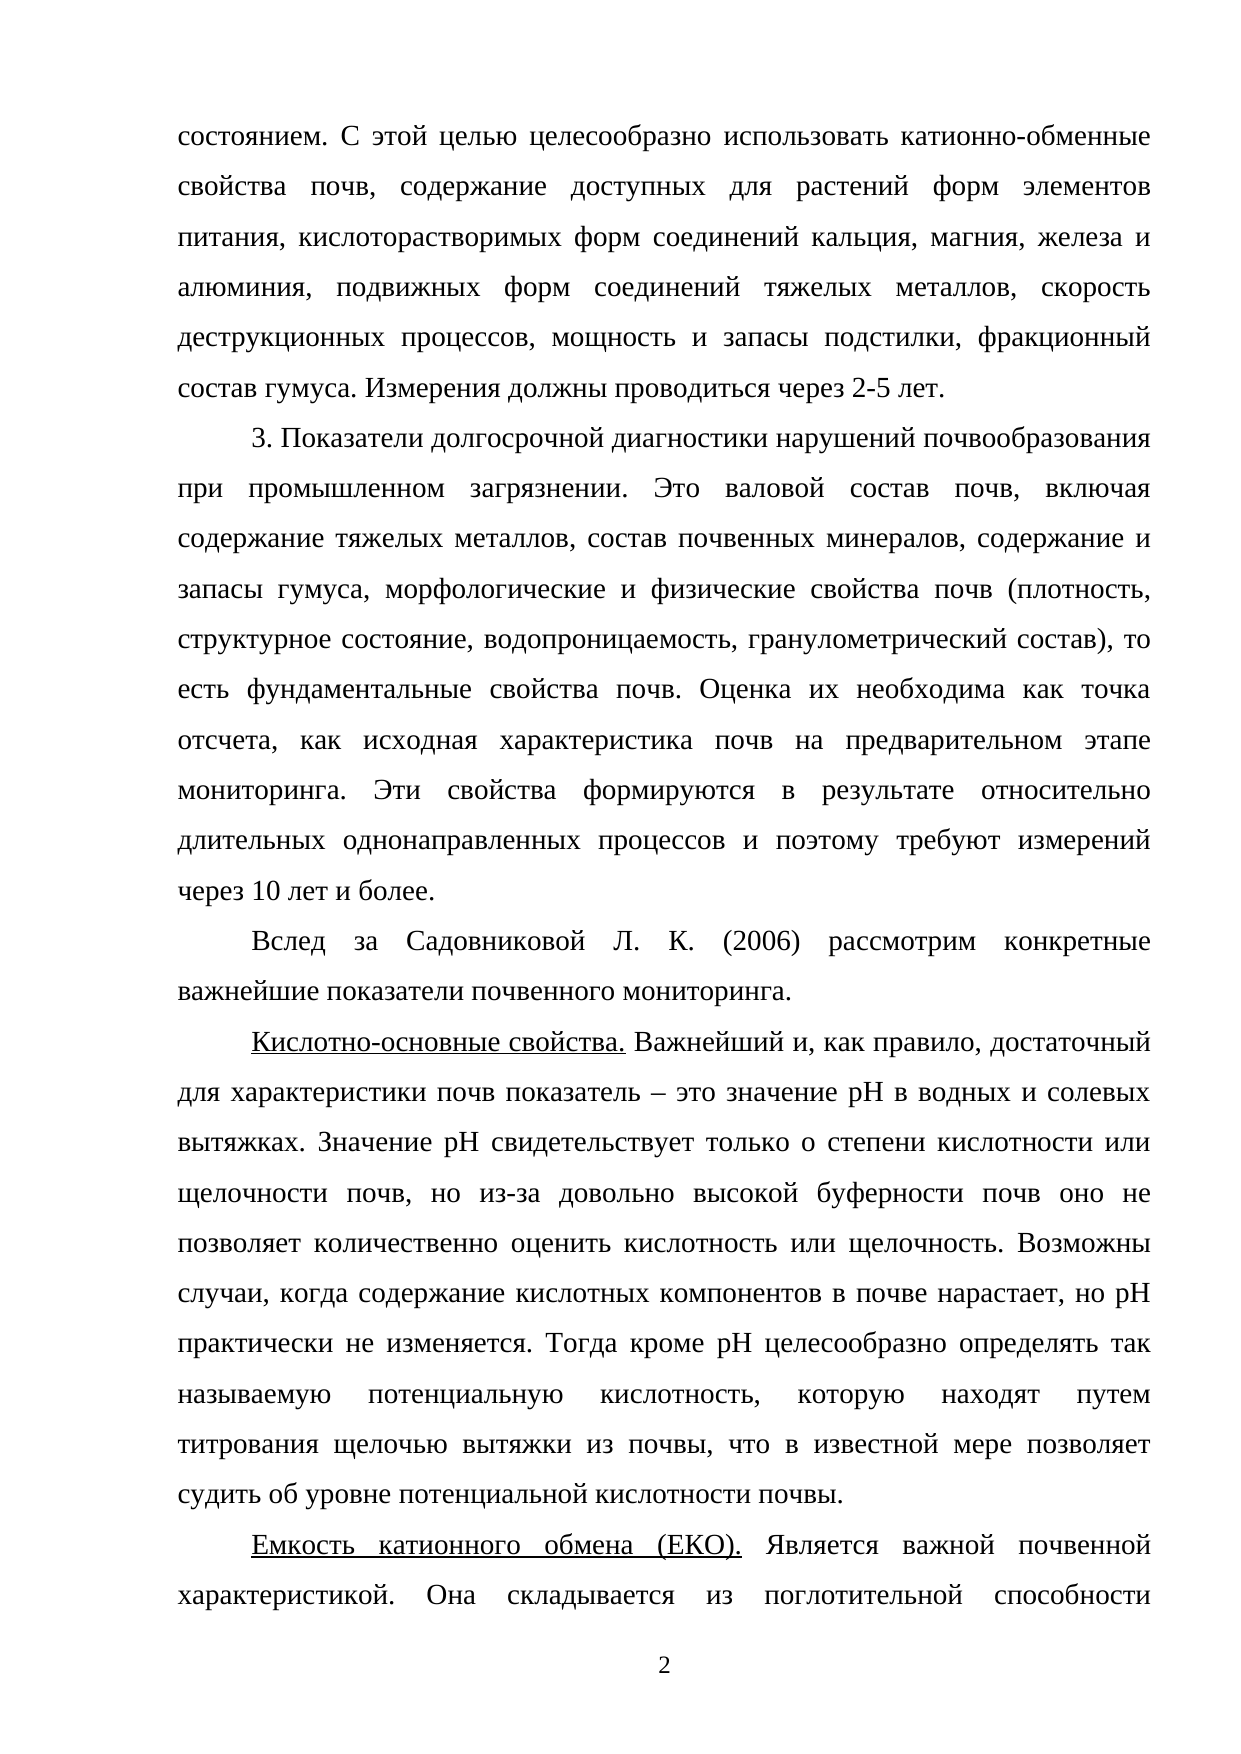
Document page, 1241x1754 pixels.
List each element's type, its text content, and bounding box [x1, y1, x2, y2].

text Вслед за Садовниковой Л. К. (2006) рассмотрим конкретные важнейшие показатели почвенного мониторинга. [177, 923, 1152, 1007]
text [177, 118, 1152, 403]
text 3. Показатели долгосрочной диагностики нарушений почвообразования при промышленном загрязнении. Это валовой состав почв, включая содержание тяжелых металлов, состав почвенных минералов, содержание и запасы гумуса, морфологические и физические свойства почв (плотность, структурное состояние, водопроницаемость, гранулометрический состав), то есть фундаментальные свойства почв. Оценка их необходима как точка отсчета, как исходная характеристика почв на предварительном этапе мониторинга. Эти свойства формируются в результате относительно длительных однонаправленных процессов и поэтому требуют измерений через 10 лет и более. [177, 420, 1152, 906]
text Кислотно-основные свойства. Важнейший и, как правило, достаточный для характеристики почв показатель – это значение рН в водных и солевых вытяжках. Значение рН свидетельствует только о степени кислотности или щелочности почв, но из-за довольно высокой буферности почв оно не позволяет количественно оценить кислотность или щелочность. Возможны случаи, когда содержание кислотных компонентов в почве нарастает, но рН практически не изменяется. Тогда кроме рН целесообразно определять так называемую потенциальную кислотность, которую находят путем титрования щелочью вытяжки из почвы, что в известной мере позволяет судить об уровне потенциальной кислотности почвы. [177, 1024, 1152, 1510]
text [177, 1527, 1152, 1611]
